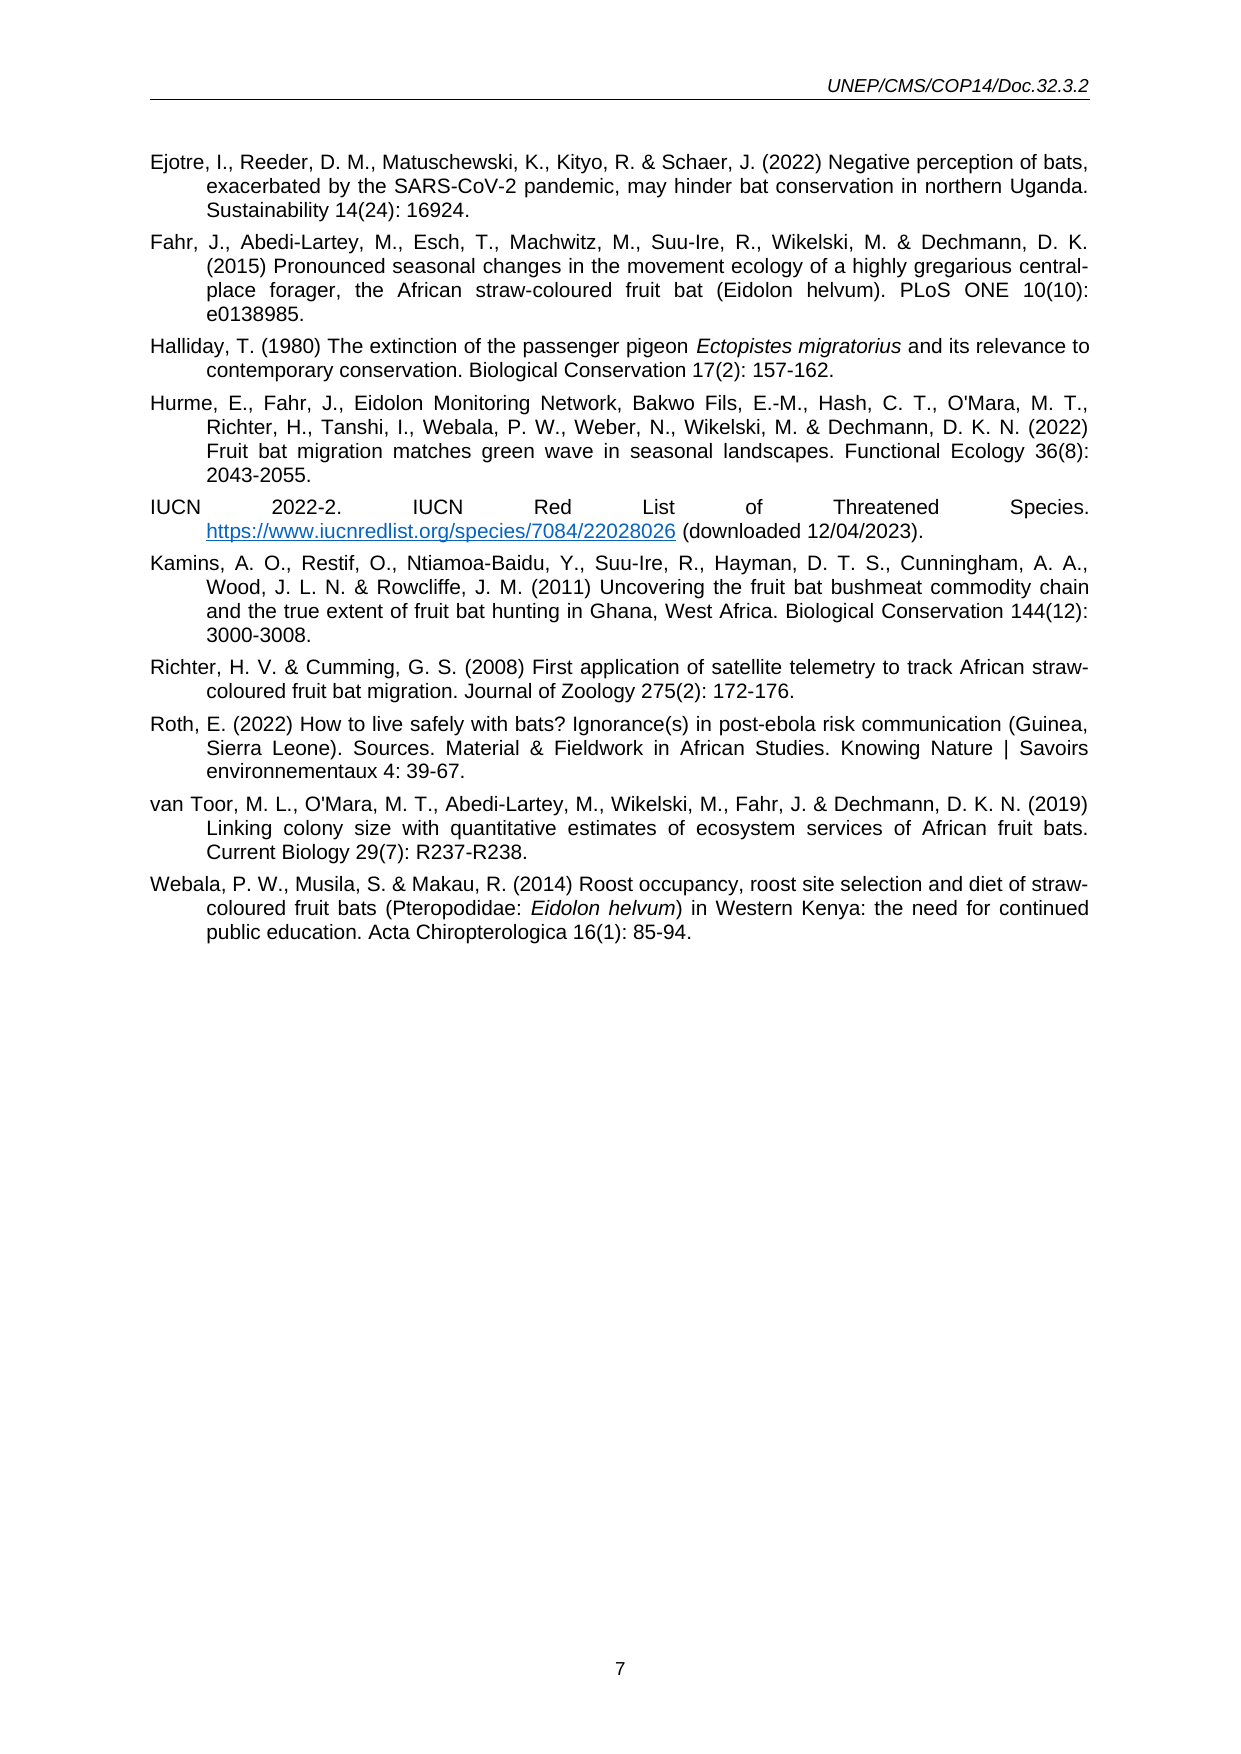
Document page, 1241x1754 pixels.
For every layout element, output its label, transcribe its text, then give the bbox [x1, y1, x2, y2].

text Ejotre, I., Reeder, D. M., Matuschewski, K., Kityo, R. & Schaer, J. (2022) Negative perception of bats, exacerbated by the SARS-CoV-2 pandemic, may hinder bat conservation in northern Uganda. Sustainability 14(24): 16924. [150, 150, 1090, 222]
text Webala, P. W., Musila, S. & Makau, R. (2014) Roost occupancy, roost site selection and diet of straw-coloured fruit bats (Pteropodidae: Eidolon helvum) in Western Kenya: the need for continued public education. Acta Chiropterologica 16(1): 85-94. [150, 872, 1090, 944]
text Kamins, A. O., Restif, O., Ntiamoa-Baidu, Y., Suu-Ire, R., Hayman, D. T. S., Cunningham, A. A., Wood, J. L. N. & Rowcliffe, J. M. (2011) Uncovering the fruit bat bushmeat commodity chain and the true extent of fruit bat hunting in Ghana, West Africa. Biological Conservation 144(12): 3000-3008. [150, 551, 1090, 647]
text IUCN 2022-2. IUCN Red List of Threatened Species. https://www.iucnredlist.org/species/7084/22028026 (downloaded 12/04/2023). [150, 495, 1090, 543]
text Roth, E. (2022) How to live safely with bats? Ignorance(s) in post-ebola risk communication (Guinea, Sierra Leone). Sources. Material & Fieldwork in African Studies. Knowing Nature | Savoirs environnementaux 4: 39-67. [150, 711, 1090, 783]
text Fahr, J., Abedi-Lartey, M., Esch, T., Machwitz, M., Suu-Ire, R., Wikelski, M. & Dechmann, D. K. (2015) Pronounced seasonal changes in the movement ecology of a highly gregarious central-place forager, the African straw-coloured fruit bat (Eidolon helvum). PLoS ONE 10(10): e0138985. [150, 230, 1090, 326]
text van Toor, M. L., O'Mara, M. T., Abedi-Lartey, M., Wikelski, M., Fahr, J. & Dechmann, D. K. N. (2019) Linking colony size with quantitative estimates of ecosystem services of African fruit bats. Current Biology 29(7): R237-R238. [150, 792, 1090, 863]
text Richter, H. V. & Cumming, G. S. (2008) First application of satellite telemetry to track African straw-coloured fruit bat migration. Journal of Zoology 275(2): 172-176. [150, 655, 1090, 703]
text Hurme, E., Fahr, J., Eidolon Monitoring Network, Bakwo Fils, E.-M., Hash, C. T., O'Mara, M. T., Richter, H., Tanshi, I., Webala, P. W., Weber, N., Wikelski, M. & Dechmann, D. K. N. (2022) Fruit bat migration matches green wave in seasonal landscapes. Functional Ecology 36(8): 2043-2055. [150, 391, 1090, 486]
text Halliday, T. (1980) The extinction of the passenger pigeon Ectopistes migratorius and its relevance to contemporary conservation. Biological Conservation 17(2): 157-162. [150, 334, 1090, 382]
